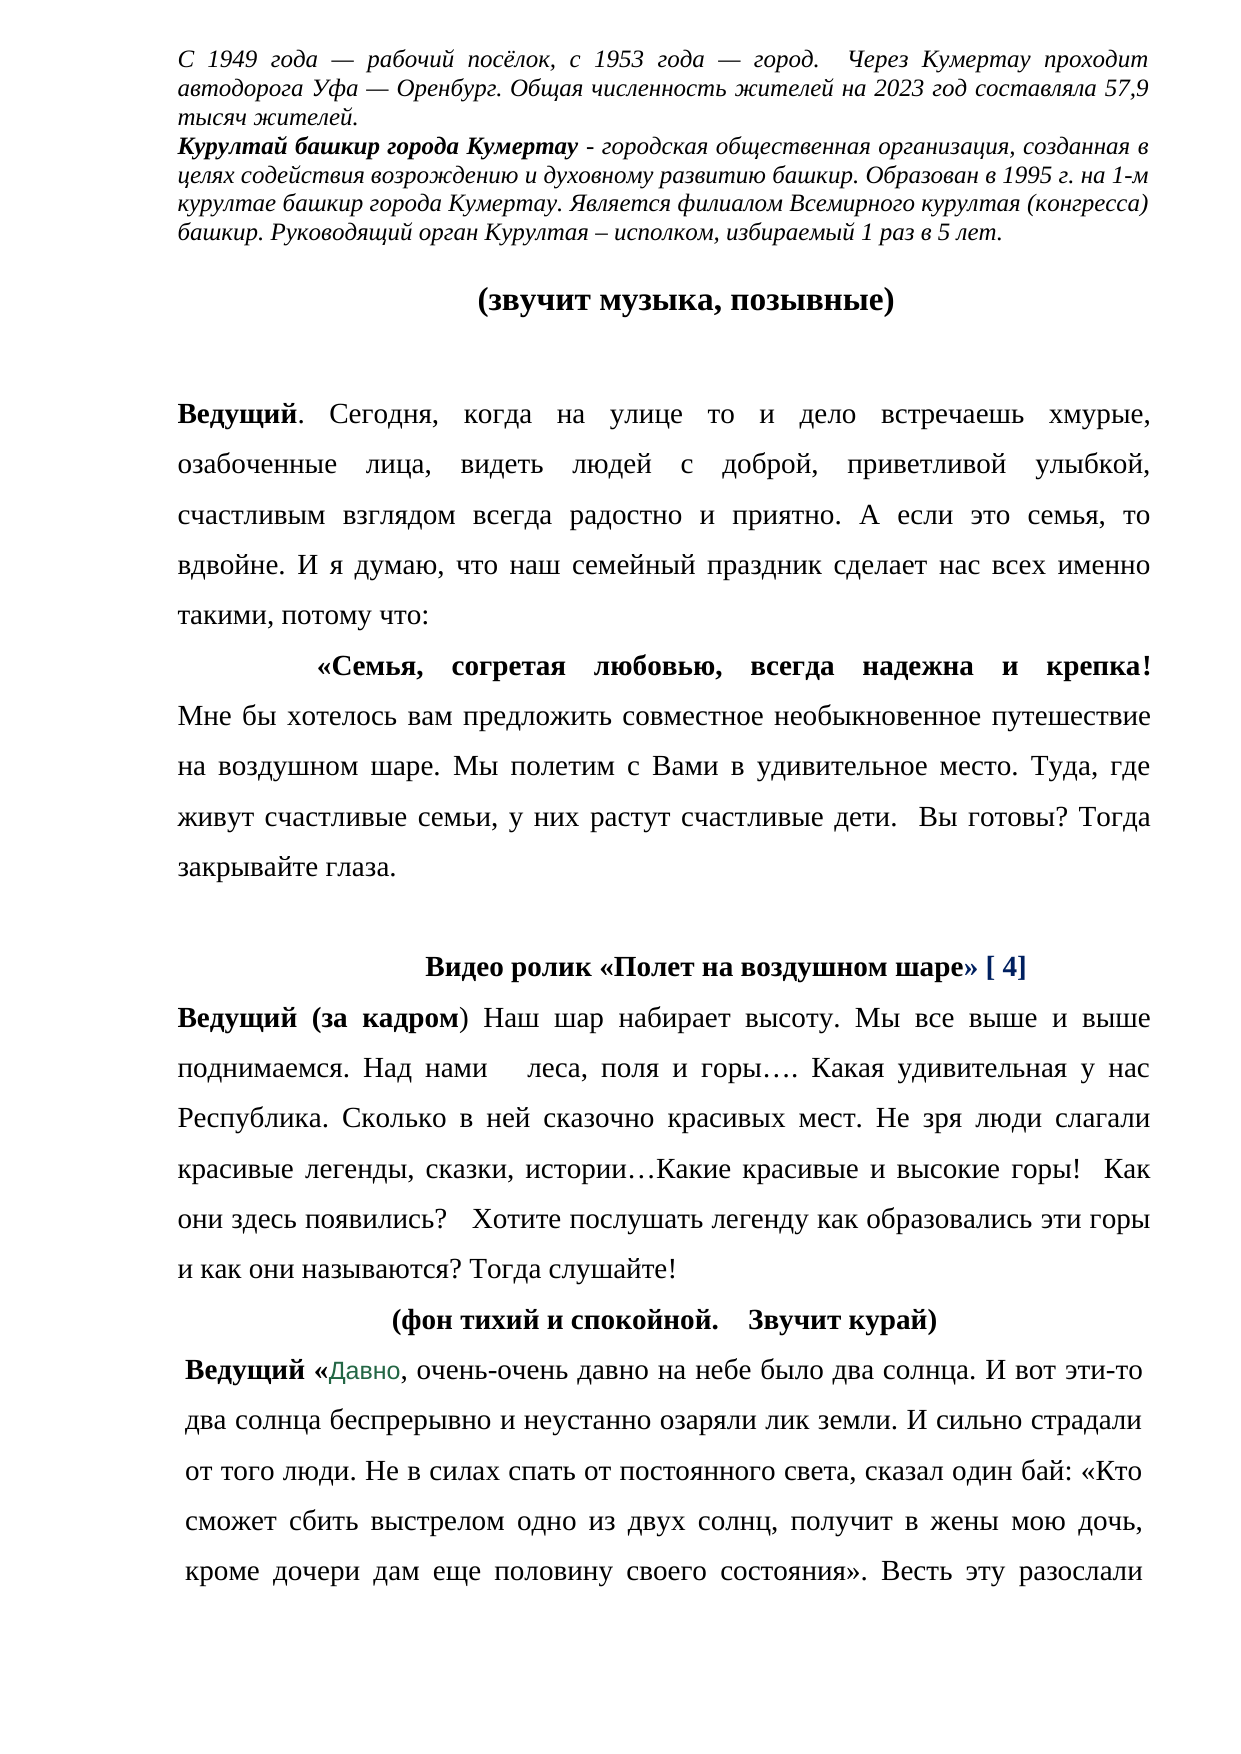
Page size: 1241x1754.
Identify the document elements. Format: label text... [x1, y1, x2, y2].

text «Семья, согретая любовью, всегда надежна и крепка! Мне бы хотелось вам предложить совместное необыкновенное путешествие на воздушном шаре. Мы полетим с Вами в удивительное место. Туда, где живут счастливые семьи, у них растут счастливые дети. Вы готовы? Тогда закрывайте глаза. [177, 648, 1152, 882]
text Видео ролик «Полет на воздушном шаре» [ 4] [177, 949, 1152, 983]
text (фон тихий и спокойной. Звучит курай) [177, 1302, 1152, 1335]
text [185, 1352, 1144, 1587]
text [177, 44, 1152, 131]
text Ведущий (за кадром) Наш шар набирает высоту. Мы все выше и выше поднимаемся. Над нами леса, поля и горы…. Какая удивительная у нас Республика. Сколько в ней сказочно красивых мест. Не зря люди слагали красивые легенды, сказки, истории…Какие красивые и высокие горы! Как они здесь появились? Хотите послушать легенду как образовались эти горы и как они называются? Тогда слушайте! [177, 1000, 1152, 1285]
text Ведущий. Сегодня, когда на улице то и дело встречаешь хмурые, озабоченные лица, видеть людей с доброй, приветливой улыбкой, счастливым взглядом всегда радостно и приятно. А если это семья, то вдвойне. И я думаю, что наш семейный праздник сделает нас всех именно такими, потому что: [177, 396, 1152, 631]
text Курултай башкир города Кумертау - городская общественная организация, созданная в целях содействия возрождению и духовному развитию башкир. Образован в 1995 г. на 1-м курултае башкир города Кумертау. Является филиалом Всемирного курултая (конгресса) башкир. Руководящий орган Курултая – исполком, избираемый 1 раз в 5 лет. [177, 131, 1152, 246]
text (звучит музыка, позывные) [177, 279, 1152, 346]
